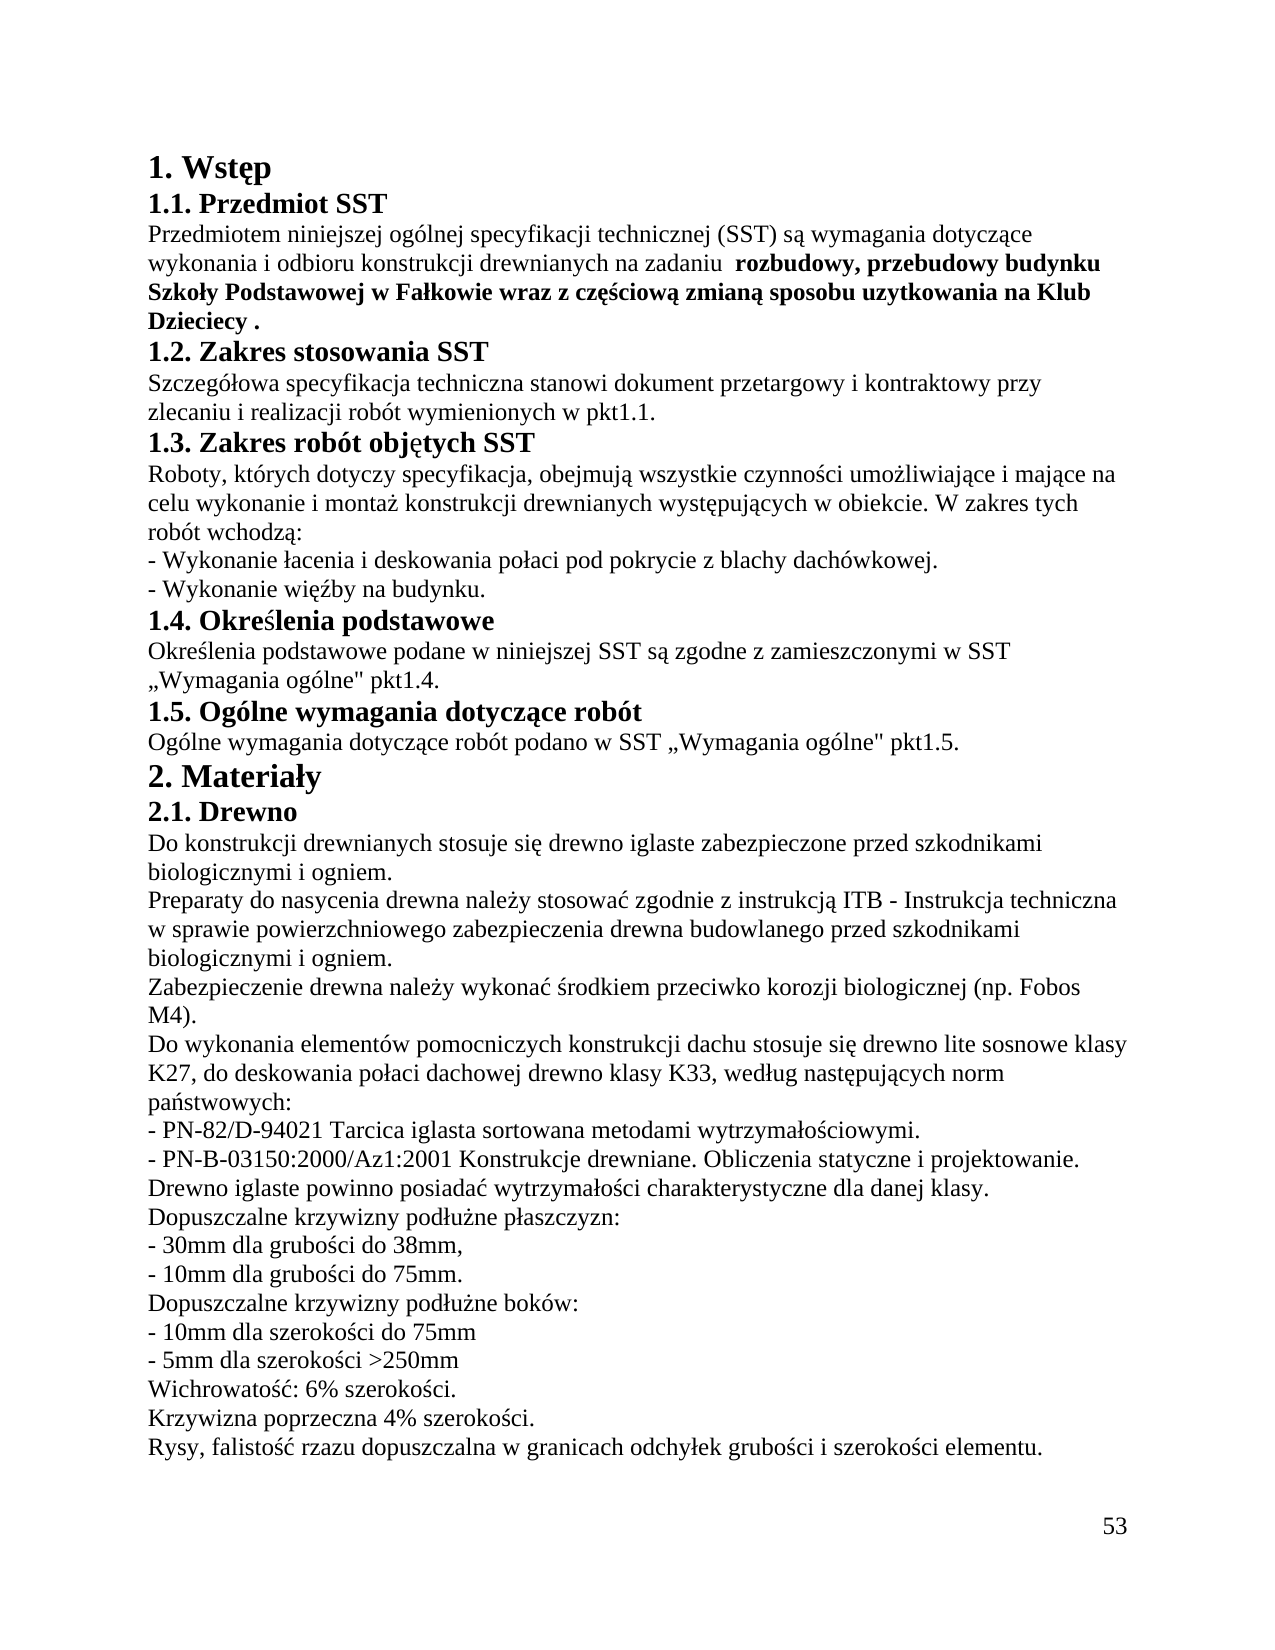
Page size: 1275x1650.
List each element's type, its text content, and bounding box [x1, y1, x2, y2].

text 1.1. Przedmiot SST [148, 186, 1127, 219]
text Określenia podstawowe podane w niniejszej SST są zgodne z zamieszczonymi w SST „Wymagania ogólne" pkt1.4. [148, 636, 1127, 694]
text - Wykonanie łacenia i deskowania połaci pod pokrycie z blachy dachówkowej. [148, 545, 1127, 574]
text 1.3. Zakres robót objętych SST [148, 426, 1127, 459]
text Rysy, falistość rzazu dopuszczalna w granicach odchyłek grubości i szerokości elementu. [148, 1432, 1127, 1461]
text Przedmiotem niniejszej ogólnej specyfikacji technicznej (SST) są wymagania dotyczące wykonania i odbioru konstrukcji drewnianych na zadaniu rozbudowy, przebudowy budynku Szkoły Podstawowej w Fałkowie wraz z częściową zmianą sposobu uzytkowania na Klub Dzieciecy . [148, 219, 1127, 334]
text Ogólne wymagania dotyczące robót podano w SST „Wymagania ogólne" pkt1.5. [148, 727, 1127, 756]
text Preparaty do nasycenia drewna należy stosować zgodnie z instrukcją ITB - Instrukcja techniczna w sprawie powierzchniowego zabezpieczenia drewna budowlanego przed szkodnikami biologicznymi i ogniem. [148, 886, 1127, 972]
text Szczegółowa specyfikacja techniczna stanowi dokument przetargowy i kontraktowy przy zlecaniu i realizacji robót wymienionych w pkt1.1. [148, 368, 1127, 426]
text Dopuszczalne krzywizny podłużne boków: [148, 1288, 1127, 1317]
text 1.2. Zakres stosowania SST [148, 334, 1127, 368]
text - PN-82/D-94021 Tarcica iglasta sortowana metodami wytrzymałościowymi. [148, 1116, 1127, 1144]
text - 10mm dla szerokości do 75mm [148, 1317, 1127, 1346]
text 2.1. Drewno [148, 794, 1127, 828]
text 1.5. Ogólne wymagania dotyczące robót [148, 694, 1127, 727]
text - 30mm dla grubości do 38mm, [148, 1231, 1127, 1259]
text 1. Wstęp [148, 148, 1127, 186]
text Zabezpieczenie drewna należy wykonać środkiem przeciwko korozji biologicznej (np. Fobos M4). [148, 972, 1127, 1029]
text Do konstrukcji drewnianych stosuje się drewno iglaste zabezpieczone przed szkodnikami biologicznymi i ogniem. [148, 828, 1127, 886]
text Drewno iglaste powinno posiadać wytrzymałości charakterystyczne dla danej klasy. Dopuszczalne krzywizny podłużne płaszczyzn: [148, 1173, 1127, 1231]
text Roboty, których dotyczy specyfikacja, obejmują wszystkie czynności umożliwiające i mające na celu wykonanie i montaż konstrukcji drewnianych występujących w obiekcie. W zakres tych robót wchodzą: [148, 459, 1127, 545]
text 1.4. Określenia podstawowe [148, 603, 1127, 636]
text - Wykonanie więźby na budynku. [148, 574, 1127, 603]
text Krzywizna poprzeczna 4% szerokości. [148, 1403, 1127, 1432]
text Wichrowatość: 6% szerokości. [148, 1374, 1127, 1403]
text - 10mm dla grubości do 75mm. [148, 1259, 1127, 1288]
text Do wykonania elementów pomocniczych konstrukcji dachu stosuje się drewno lite sosnowe klasy K27, do deskowania połaci dachowej drewno klasy K33, według następujących norm państwowych: [148, 1029, 1127, 1116]
text - 5mm dla szerokości >250mm [148, 1346, 1127, 1374]
text 2. Materiały [148, 756, 1127, 794]
text - PN-B-03150:2000/Az1:2001 Konstrukcje drewniane. Obliczenia statyczne i projektowanie. [148, 1144, 1127, 1173]
